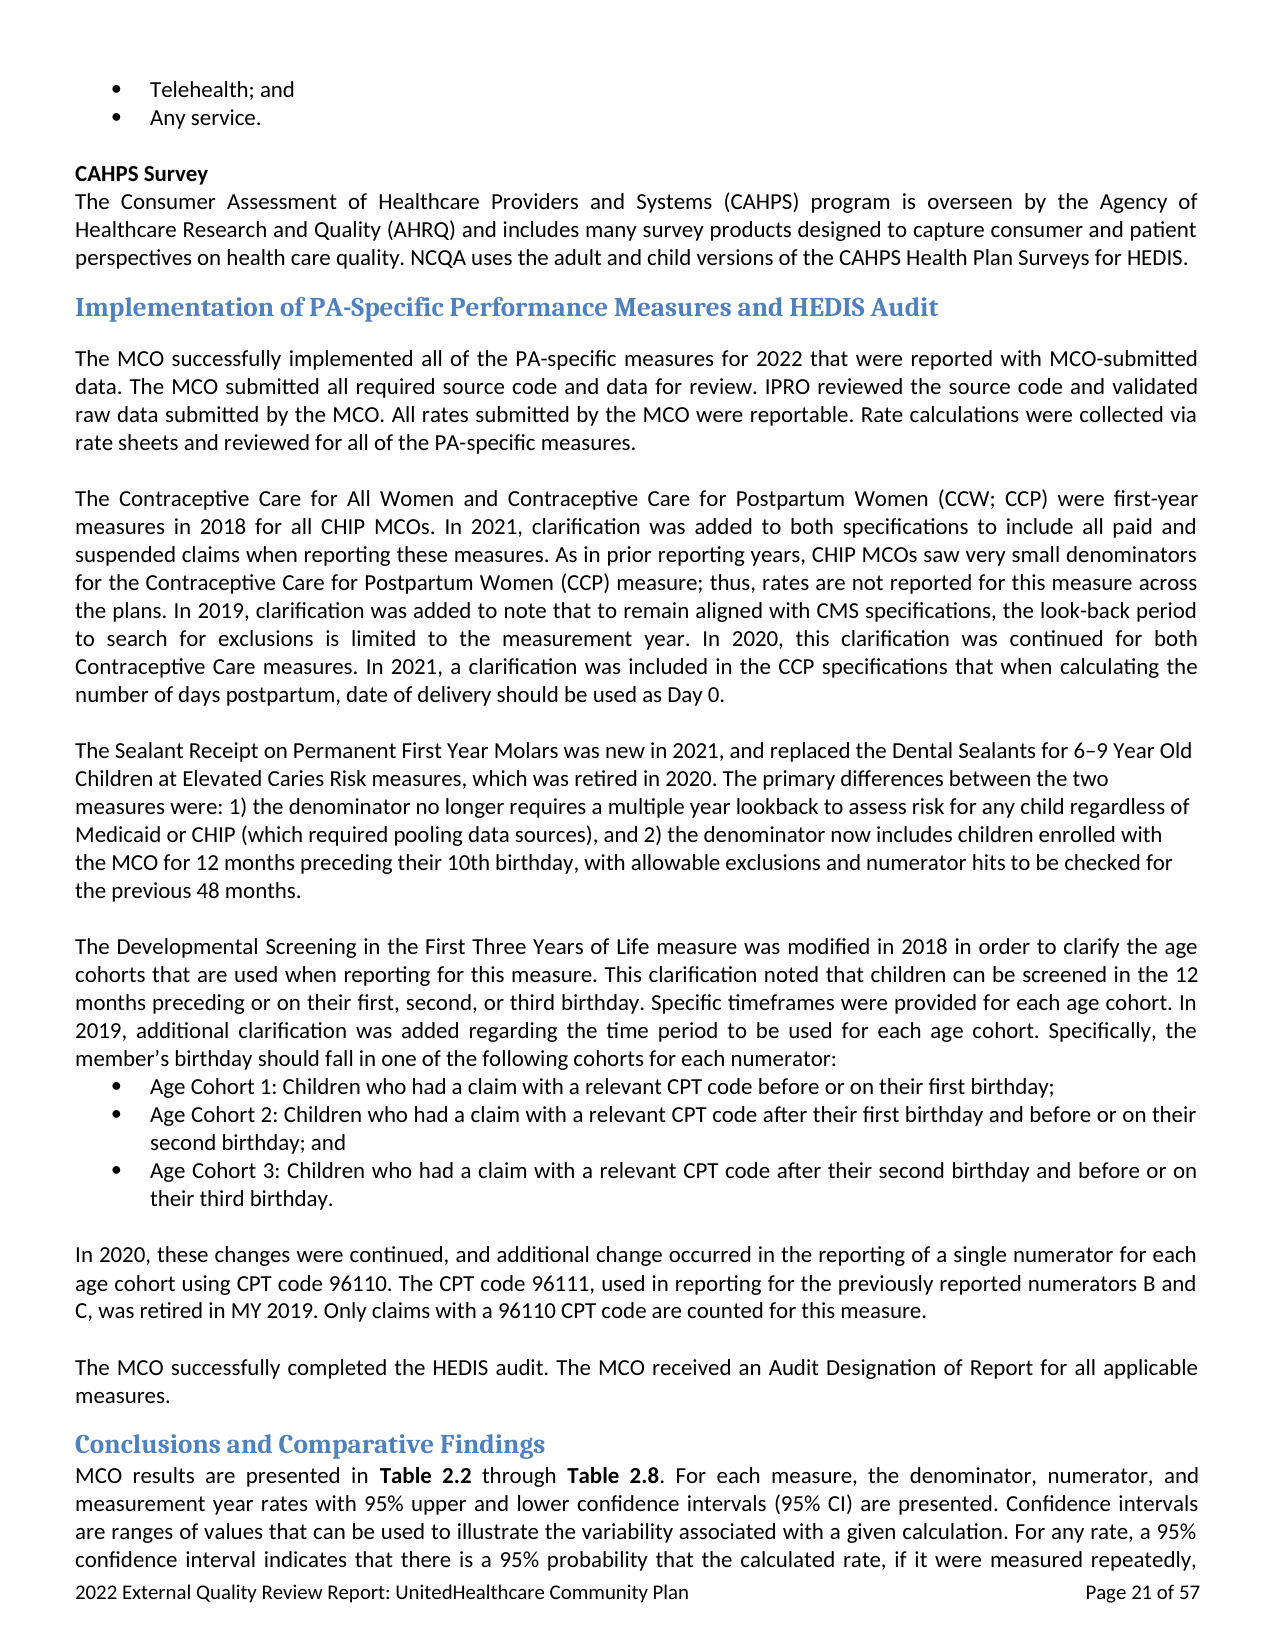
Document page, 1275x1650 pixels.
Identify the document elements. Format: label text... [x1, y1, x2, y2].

subtitle Conclusions and Comparative Findings [75, 1429, 1200, 1461]
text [75, 1461, 1200, 1573]
list Any service. [112, 103, 1200, 131]
subtitle Implementation of PA-Specific Performance Measures and HEDIS Audit [75, 292, 1200, 323]
text The Consumer Assessment of Healthcare Providers and Systems (CAHPS) program is overseen by the Agency of Healthcare Research and Quality (AHRQ) and includes many survey products designed to capture consumer and patient perspectives on health care quality. NCQA uses the adult and child versions of the CAHPS Health Plan Surveys for HEDIS. [75, 187, 1200, 271]
text The Developmental Screening in the First Three Years of Life measure was modified in 2018 in order to clarify the age cohorts that are used when reporting for this measure. This clarification noted that children can be screened in the 12 months preceding or on their first, second, or third birthday. Specific timeframes were provided for each age cohort. In 2019, additional clarification was added regarding the time period to be used for each age cohort. Specifically, the member’s birthday should fall in one of the following cohorts for each numerator: [75, 932, 1200, 1072]
text In 2020, these changes were continued, and additional change occurred in the reporting of a single numerator for each age cohort using CPT code 96110. The CPT code 96111, used in reporting for the previously reported numerators B and C, was retired in MY 2019. Only claims with a 96110 CPT code are counted for this measure. [75, 1241, 1200, 1325]
list Age Cohort 2: Children who had a claim with a relevant CPT code after their first birthday and before or on their second birthday; and [112, 1101, 1200, 1157]
text CAHPS Survey [75, 159, 1200, 187]
text The Sealant Receipt on Permanent First Year Molars was new in 2021, and replaced the Dental Sealants for 6–9 Year Old Children at Elevated Caries Risk measures, which was retired in 2020. The primary differences between the two measures were: 1) the denominator no longer requires a multiple year lookback to assess risk for any child regardless of Medicaid or CHIP (which required pooling data sources), and 2) the denominator now includes children enrolled with the MCO for 12 months preceding their 10th birthday, with allowable exclusions and numerator hits to be checked for the previous 48 months. [75, 736, 1200, 904]
list Age Cohort 3: Children who had a claim with a relevant CPT code after their second birthday and before or on their third birthday. [112, 1157, 1200, 1213]
list Age Cohort 1: Children who had a claim with a relevant CPT code before or on their first birthday; [112, 1072, 1200, 1101]
list Telehealth; and [112, 75, 1200, 103]
text The MCO successfully implemented all of the PA-specific measures for 2022 that were reported with MCO-submitted data. The MCO submitted all required source code and data for review. IPRO reviewed the source code and validated raw data submitted by the MCO. All rates submitted by the MCO were reportable. Rate calculations were collected via rate sheets and reviewed for all of the PA-specific measures. [75, 344, 1200, 456]
text The Contraceptive Care for All Women and Contraceptive Care for Postpartum Women (CCW; CCP) were first-year measures in 2018 for all CHIP MCOs. In 2021, clarification was added to both specifications to include all paid and suspended claims when reporting these measures. As in prior reporting years, CHIP MCOs saw very small denominators for the Contraceptive Care for Postpartum Women (CCP) measure; thus, rates are not reported for this measure across the plans. In 2019, clarification was added to note that to remain aligned with CMS specifications, the look-back period to search for exclusions is limited to the measurement year. In 2020, this clarification was continued for both Contraceptive Care measures. In 2021, a clarification was included in the CCP specifications that when calculating the number of days postpartum, date of delivery should be used as Day 0. [75, 484, 1200, 708]
text The MCO successfully completed the HEDIS audit. The MCO received an Audit Designation of Report for all applicable measures. [75, 1353, 1200, 1409]
